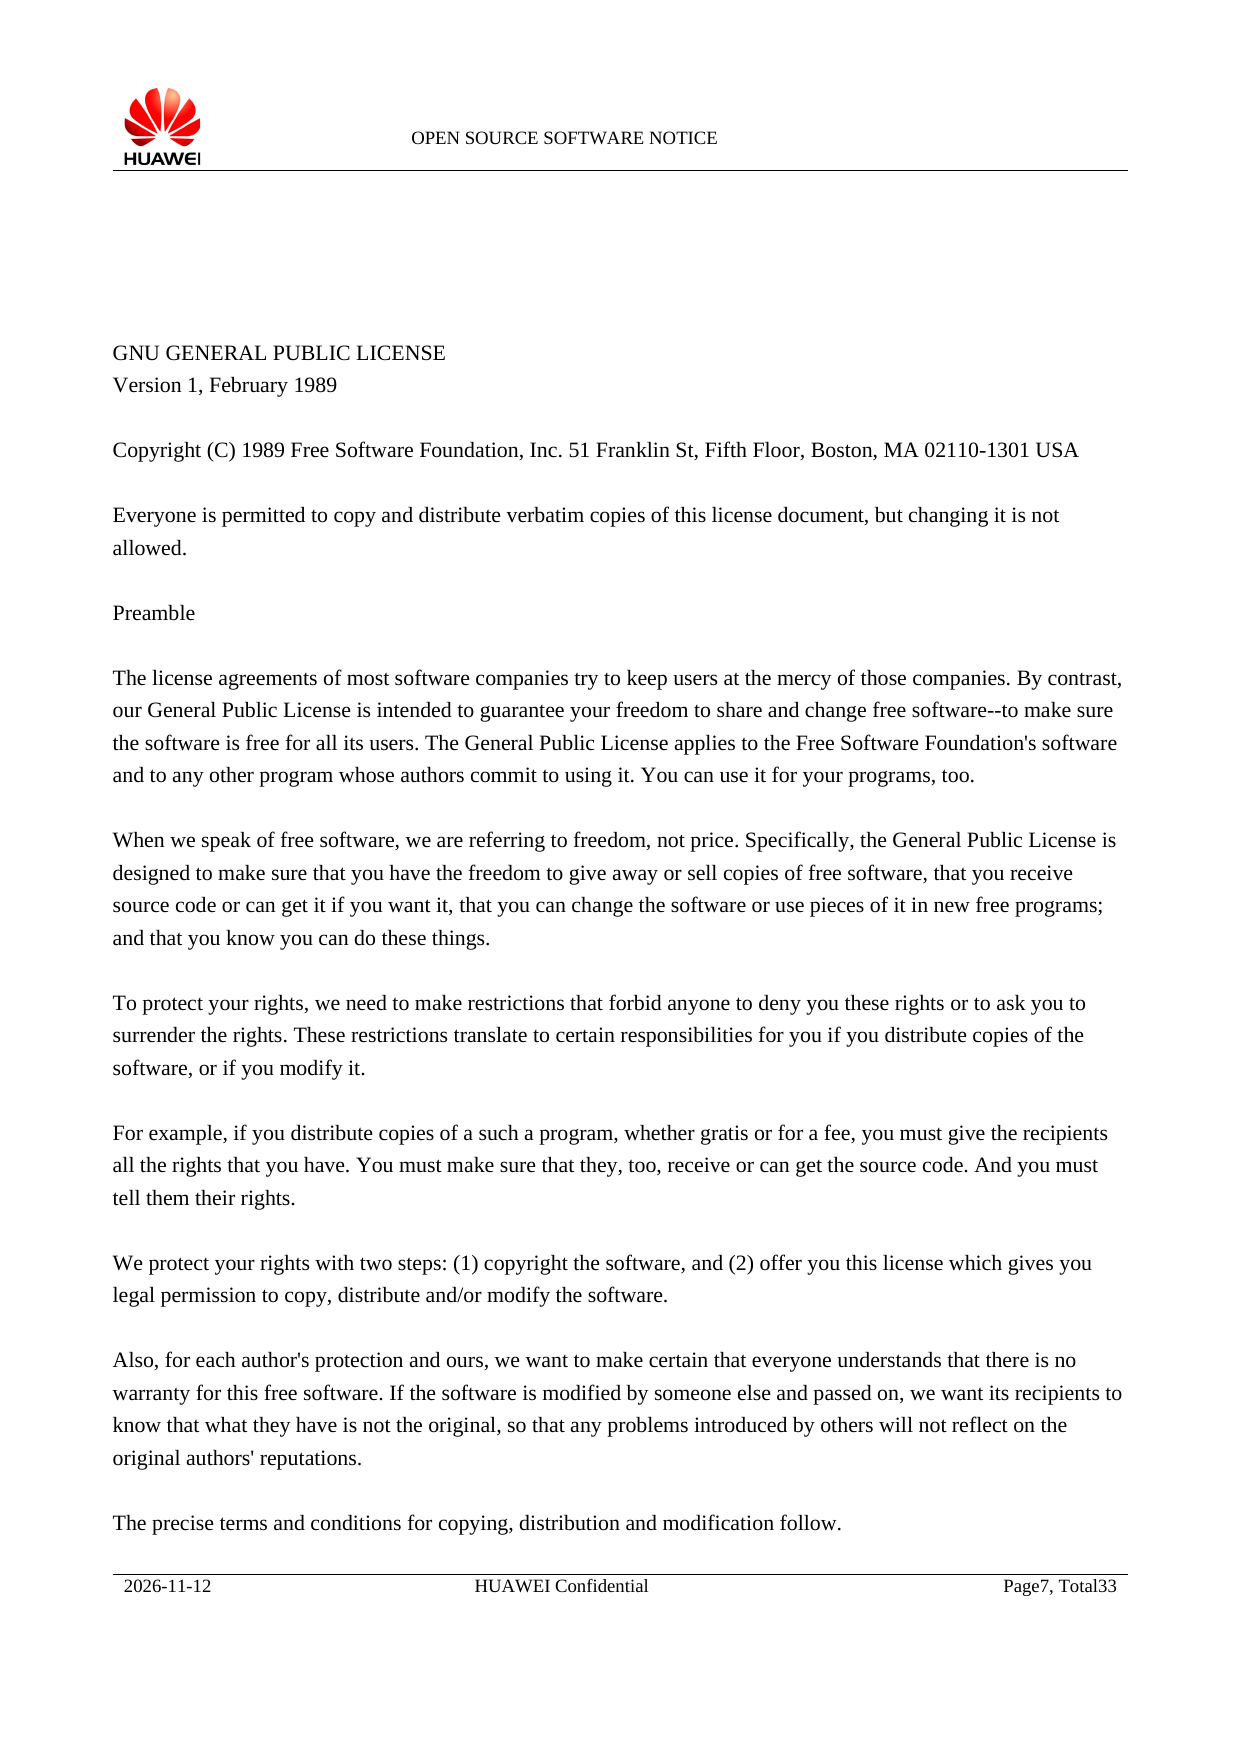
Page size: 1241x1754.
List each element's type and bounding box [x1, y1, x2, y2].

picture [124, 88, 201, 165]
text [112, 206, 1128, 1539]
